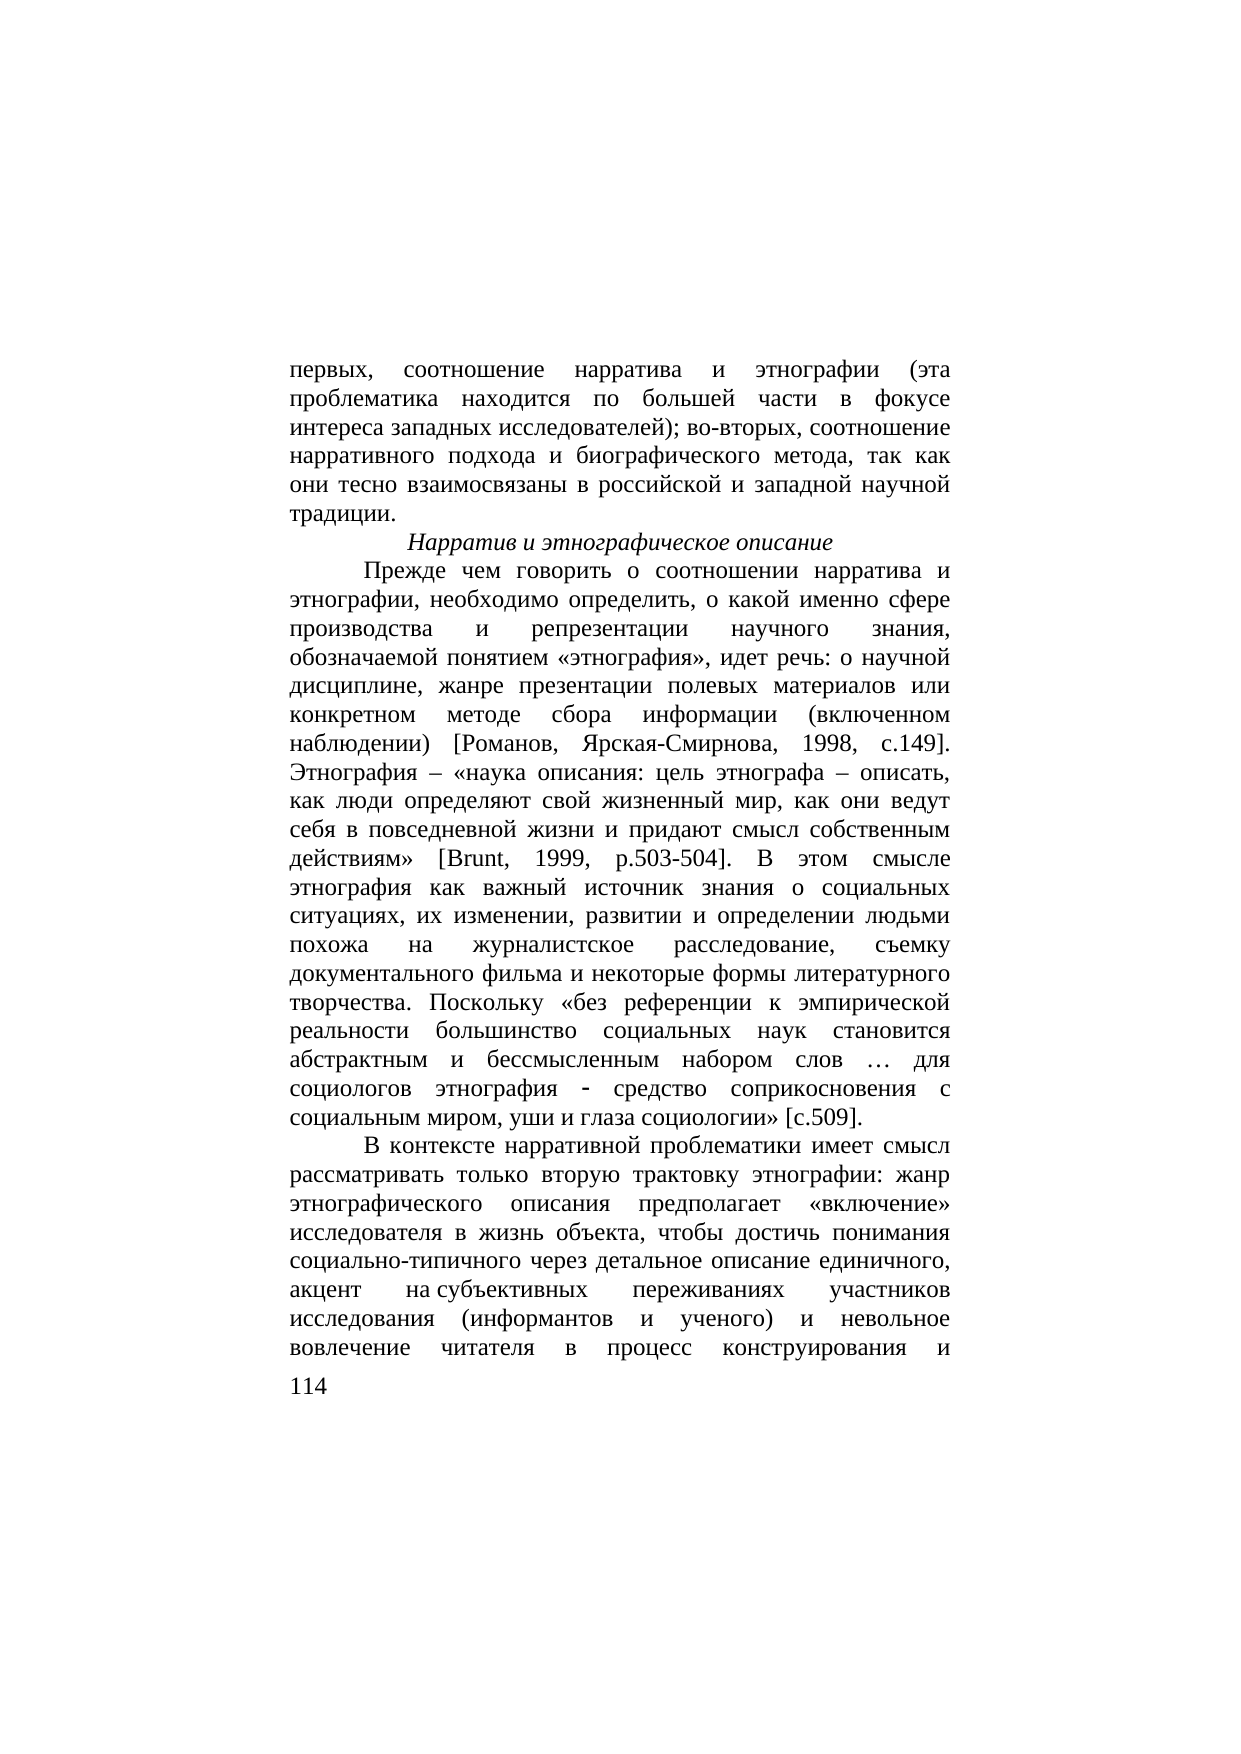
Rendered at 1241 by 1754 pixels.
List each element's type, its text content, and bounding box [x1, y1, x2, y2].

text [289, 1131, 951, 1361]
subtitle Нарратив и этнографическое описание [289, 527, 951, 556]
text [289, 354, 951, 527]
text Прежде чем говорить о соотношении нарратива и этнографии, необходимо определить, о какой именно сфере производства и репрезентации научного знания, обозначаемой понятием «этнография», идет речь: о научной дисциплине, жанре презентации полевых материалов или конкретном методе сбора информации (включенном наблюдении) [Романов, Ярская-Смирнова, 1998, с.149]. Этнография – «наука описания: цель этнографа – описать, как люди определяют свой жизненный мир, как они ведут себя в повседневной жизни и придают смысл собственным действиям» [Brunt, 1999, p.503-504]. В этом смысле этнография как важный источник знания о социальных ситуациях, их изменении, развитии и определении людьми похожа на журналистское расследование, съемку документального фильма и некоторые формы литературного творчества. Поскольку «без референции к эмпирической реальности большинство социальных наук становится абстрактным и бессмысленным набором слов … для социологов этнография средство соприкосновения с социальным миром, уши и глаза социологии» [с.509]. [289, 556, 951, 1131]
